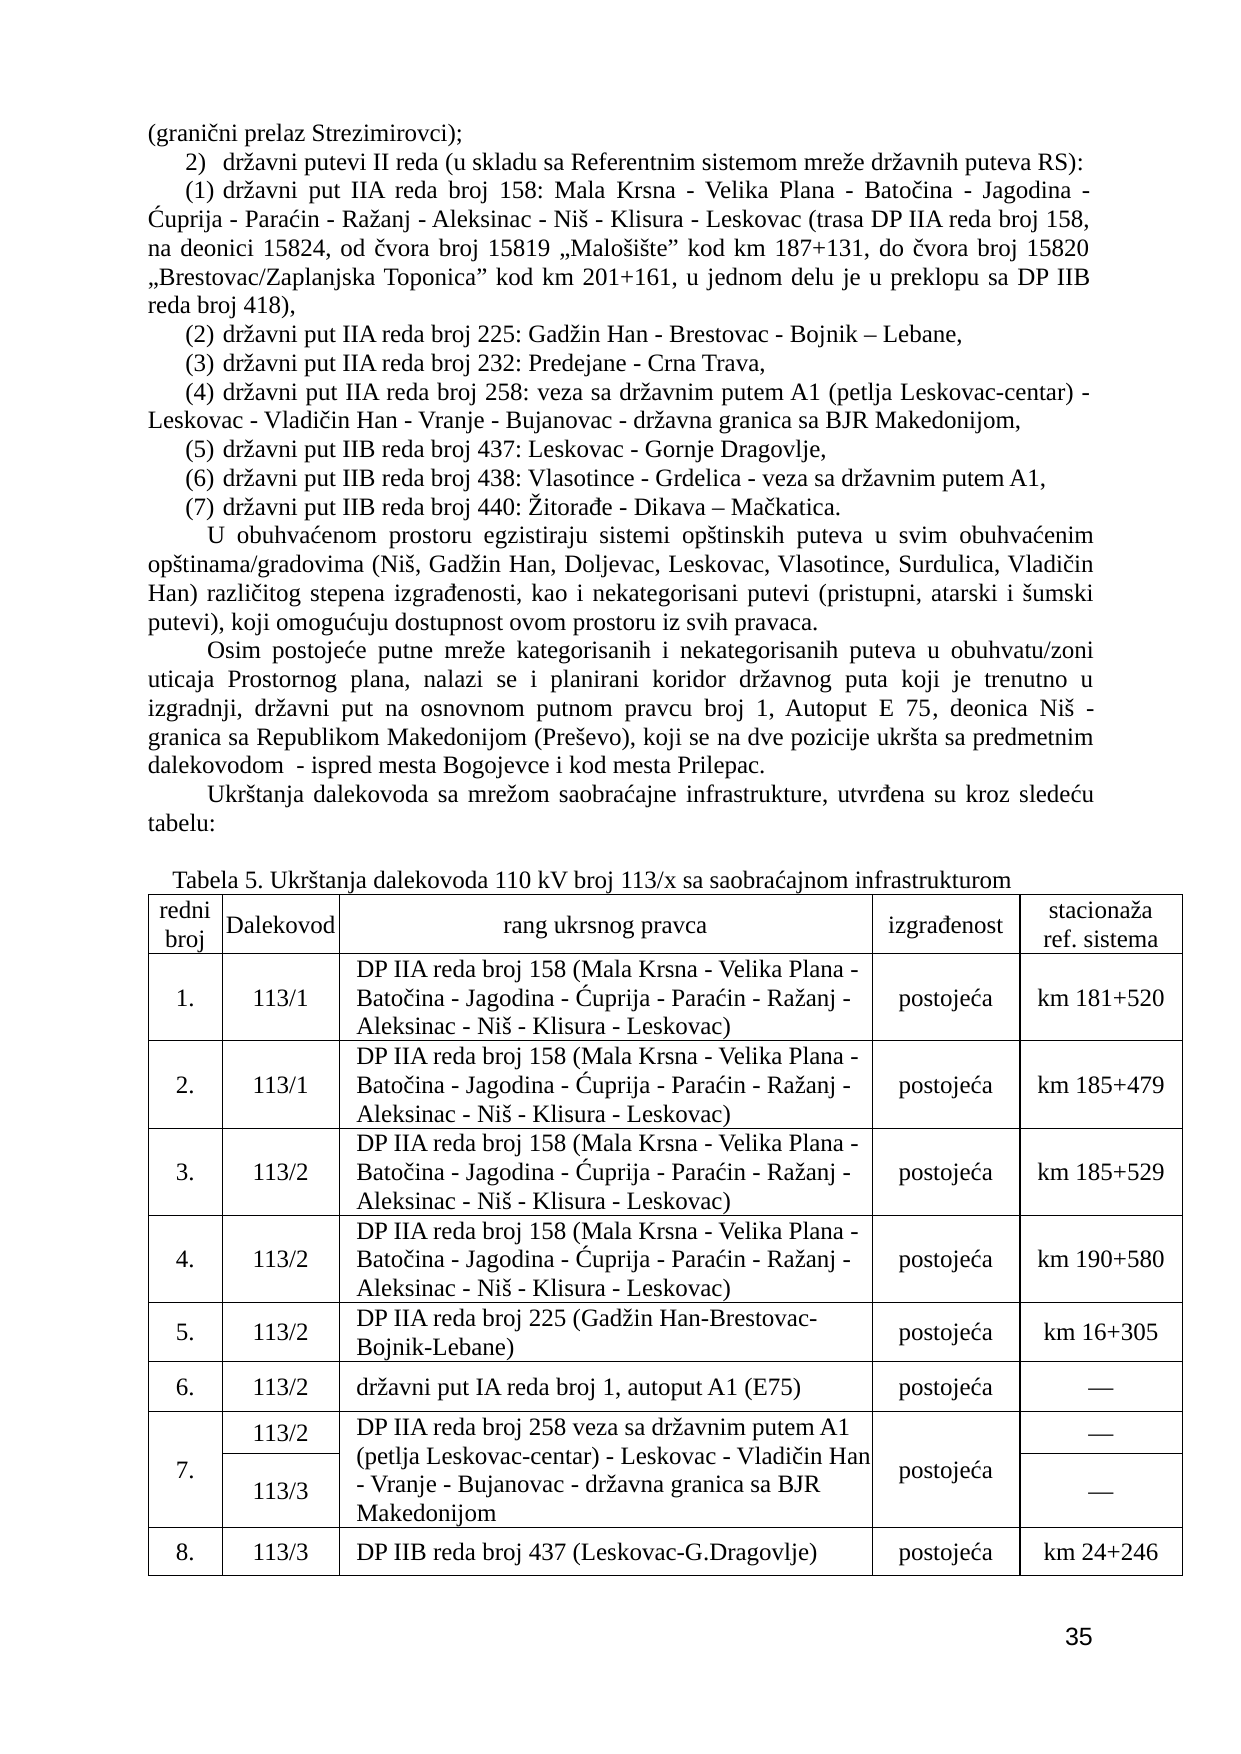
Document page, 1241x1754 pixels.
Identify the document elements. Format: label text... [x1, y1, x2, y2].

table_cell 113/2 [223, 1303, 339, 1361]
list državni put IIA reda broj 225: Gadžin Han - Brestovac - Bojnik – Lebane, [185, 319, 1091, 348]
table_cell 113/2 [223, 1216, 339, 1302]
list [148, 118, 1091, 147]
table_cell postojeća [873, 1528, 1019, 1575]
table_header rang ukrsnog pravca [340, 895, 872, 953]
table_cell postojeća [873, 1362, 1019, 1411]
table_cell 113/3 [223, 1454, 339, 1527]
table_header Dalekovod [223, 895, 339, 953]
table_cell DP IIA reda broj 158 (Mala Krsna - Velika Plana - Batočina - Jagodina - Ćuprija - Paraćin - Ražanj - Aleksinac - Niš - Klisura - Leskovac) [340, 1041, 872, 1127]
table_cell postojeća [873, 1041, 1019, 1127]
list državni put IIA reda broj 158: Mala Krsna - Velika Plana - Batočina - Jagodina - Ćuprija - Paraćin - Ražanj - Aleksinac - Niš - Klisura - Leskovac (trasa DP IIA reda broj 158, na deonici 15824, od čvora broj 15819 „Malošište” kod km 187+131, do čvora broj 15820 „Brestovac/Zaplanjska Toponica” kod km 201+161, u jednom delu je u preklopu sa DP IIB reda broj 418), [148, 176, 1091, 319]
table_cell DP IIB reda broj 437 (Leskovac-G.Dragovlje) [340, 1528, 872, 1575]
table_cell postojeća [873, 1303, 1019, 1361]
text Ukrštanja dalekovoda sa mrežom saobraćajne infrastrukture, utvrđena su kroz sledeću tabelu: [148, 779, 1094, 837]
table_cell DP IIA reda broj 225 (Gadžin Han-Brestovac-Bojnik-Lebane) [340, 1303, 872, 1361]
table_cell DP IIA reda broj 258 veza sa državnim putem A1 (petlja Leskovac-centar) - Leskovac - Vladičin Han - Vranje - Bujanovac - državna granica sa BJR Makedonijom [340, 1412, 872, 1527]
list državni put IIB reda broj 437: Leskovac - Gornje Dragovlje, [185, 434, 1091, 463]
table_header stacionaža ref. sistema [1021, 895, 1182, 953]
table_cell 113/1 [223, 1041, 339, 1127]
list državni put IIB reda broj 440: Žitorađe - Dikava – Mačkatica. [185, 492, 1091, 521]
table_cell 113/1 [223, 954, 339, 1040]
table_cell 4. [149, 1216, 222, 1302]
table_cell km 185+479 [1021, 1041, 1182, 1127]
list državni put IIA reda broj 258: veza sa državnim putem A1 (petlja Leskovac-centar) - Leskovac - Vladičin Han - Vranje - Bujanovac - državna granica sa BJR Makedonijom, [148, 377, 1091, 434]
table_cell 1. [149, 954, 222, 1040]
table_cell km 24+246 [1021, 1528, 1182, 1575]
table_cell 5. [149, 1303, 222, 1361]
table_header izgrađenost [873, 895, 1019, 953]
table_cell postojeća [873, 1412, 1019, 1527]
table_cell km 190+580 [1021, 1216, 1182, 1302]
table_header redni broj [149, 895, 222, 953]
table_cell km 185+529 [1021, 1129, 1182, 1215]
table_cell postojeća [873, 954, 1019, 1040]
table_cell postojeća [873, 1129, 1019, 1215]
table_cell DP IIA reda broj 158 (Mala Krsna - Velika Plana - Batočina - Jagodina - Ćuprija - Paraćin - Ražanj - Aleksinac - Niš - Klisura - Leskovac) [340, 954, 872, 1040]
table_cell 6. [149, 1362, 222, 1411]
table_cell DP IIA reda broj 158 (Mala Krsna - Velika Plana - Batočina - Jagodina - Ćuprija - Paraćin - Ražanj - Aleksinac - Niš - Klisura - Leskovac) [340, 1216, 872, 1302]
table_cell — [1021, 1362, 1182, 1411]
table_cell 113/2 [223, 1129, 339, 1215]
table_cell 8. [149, 1528, 222, 1575]
table_cell km 181+520 [1021, 954, 1182, 1040]
table_cell km 16+305 [1021, 1303, 1182, 1361]
table_cell 113/3 [223, 1528, 339, 1575]
list državni put IIA reda broj 232: Predejane - Crna Trava, [185, 348, 1091, 377]
table_cell 113/2 [223, 1362, 339, 1411]
table_cell — [1021, 1454, 1182, 1527]
text U obuhvaćenom prostoru egzistiraju sistemi opštinskih puteva u svim obuhvaćenim opštinama/gradovima (Niš, Gadžin Han, Doljevac, Leskovac, Vlasotince, Surdulica, Vladičin Han) različitog stepena izgrađenosti, kao i nekategorisani putevi (pristupni, atarski i šumski putevi), koji omogućuju dostupnost ovom prostoru iz svih pravaca. [148, 521, 1094, 636]
table_cell 3. [149, 1129, 222, 1215]
table_cell 7. [149, 1412, 222, 1527]
list državni putevi II reda (u skladu sa Referentnim sistemom mreže državnih puteva RS): [148, 147, 1094, 176]
table_cell državni put IA reda broj 1, autoput A1 (E75) [340, 1362, 872, 1411]
table_cell 113/2 [223, 1412, 339, 1453]
table_cell 2. [149, 1041, 222, 1127]
table_cell DP IIA reda broj 158 (Mala Krsna - Velika Plana - Batočina - Jagodina - Ćuprija - Paraćin - Ražanj - Aleksinac - Niš - Klisura - Leskovac) [340, 1129, 872, 1215]
list državni put IIB reda broj 438: Vlasotince - Grdelica - veza sa državnim putem A1, [148, 463, 1091, 492]
text Osim postojeće putne mreže kategorisanih i nekategorisanih puteva u obuhvatu/zoni uticaja Prostornog plana, nalazi se i planirani koridor državnog puta koji je trenutno u izgradnji, državni put na osnovnom putnom pravcu broj 1, Autoput E 75, deonica Niš - granica sa Republikom Makedonijom (Preševo), koji se na dve pozicije ukršta sa predmetnim dalekovodom - ispred mesta Bogojevce i kod mesta Prilepac. [148, 636, 1094, 779]
table_cell postojeća [873, 1216, 1019, 1302]
text Tabela 5. Ukrštanja dalekovoda 110 kV broj 113/x sa saobraćajnom infrastrukturom [148, 866, 1091, 894]
table_cell — [1021, 1412, 1182, 1453]
